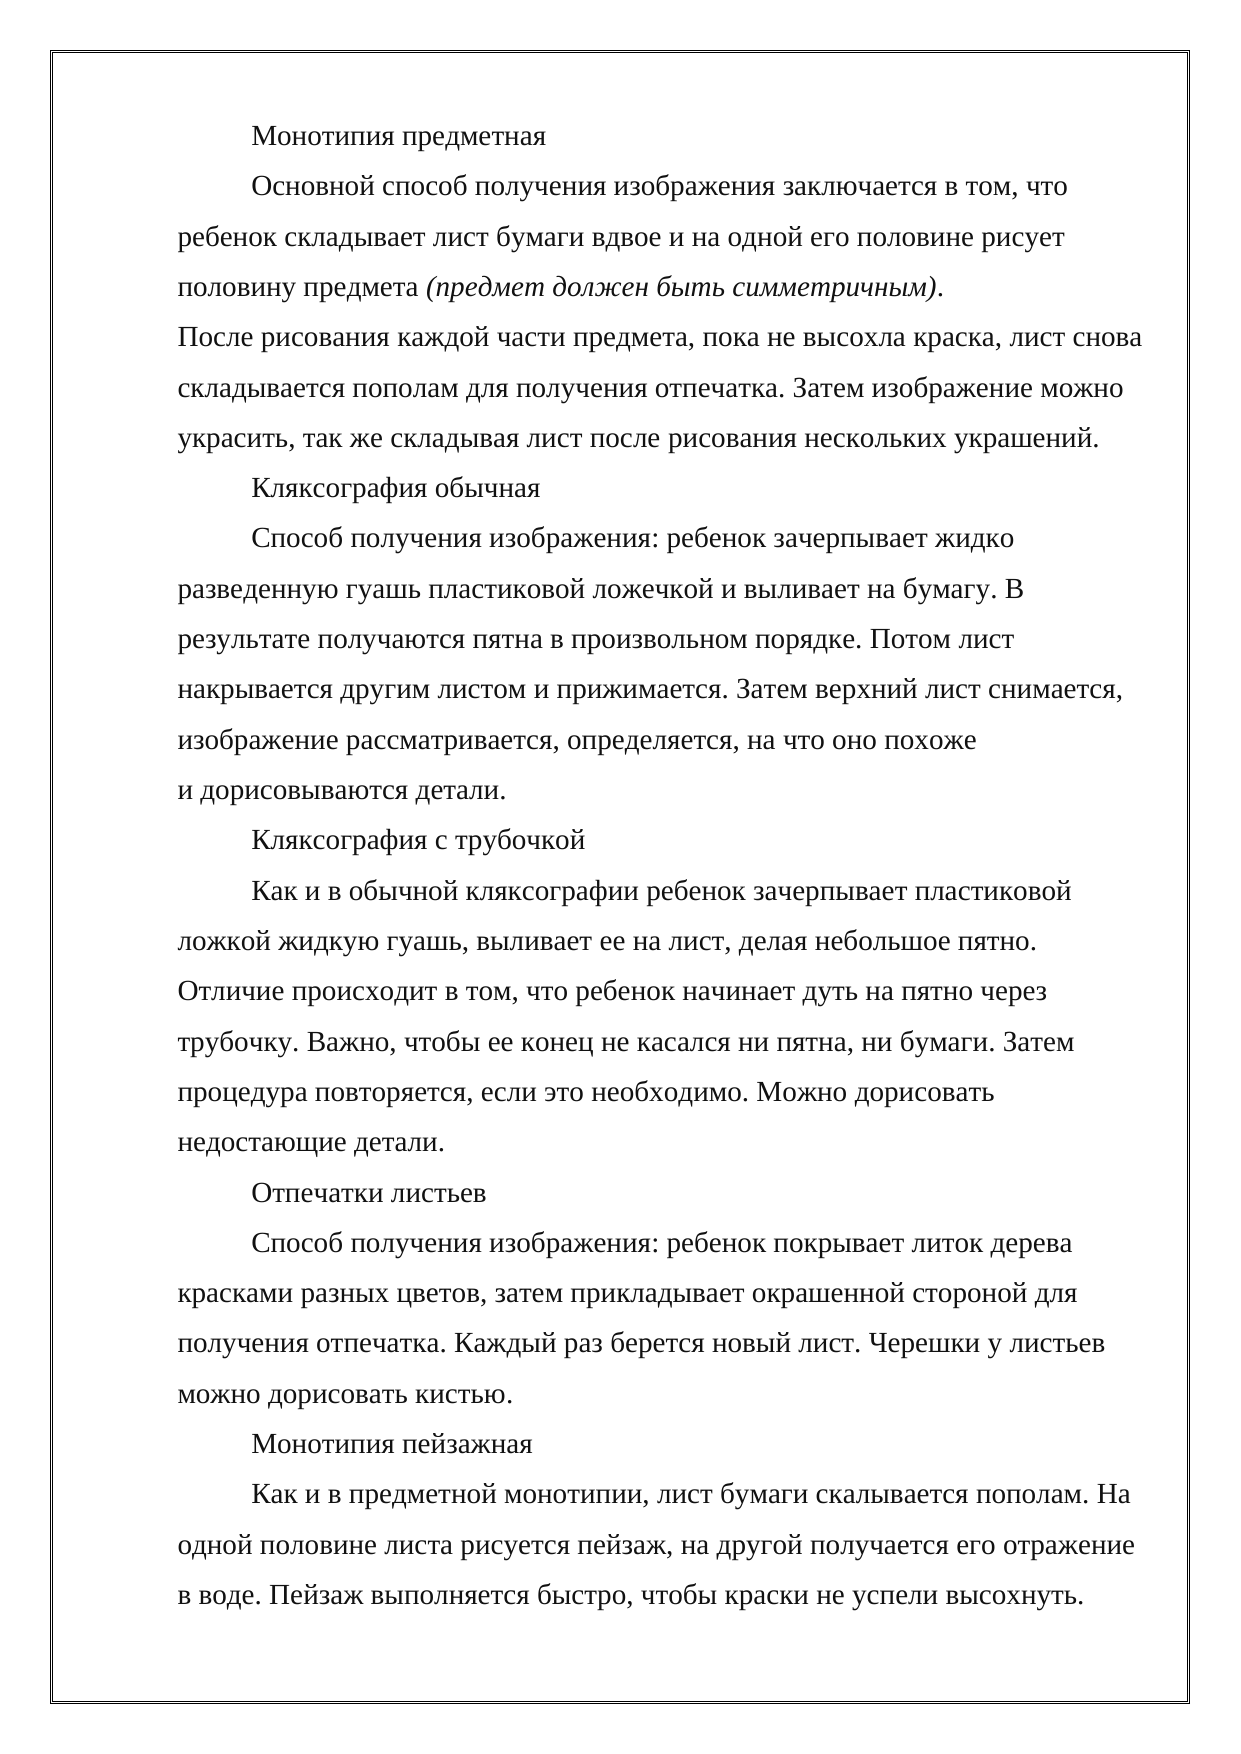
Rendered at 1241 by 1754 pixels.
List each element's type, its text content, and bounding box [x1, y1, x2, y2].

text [177, 1477, 1152, 1611]
text Как и в обычной кляксографии ребенок зачерпывает пластиковой ложкой жидкую гуашь, выливает ее на лист, делая небольшое пятно. Отличие происходит в том, что ребенок начинает дуть на пятно через трубочку. Важно, чтобы ее конец не касался ни пятна, ни бумаги. Затем процедура повторяется, если это необходимо. Можно дорисовать недостающие детали. [177, 873, 1152, 1158]
text Способ получения изображения: ребенок покрывает литок дерева красками разных цветов, затем прикладывает окрашенной стороной для получения отпечатка. Каждый раз берется новый лист. Черешки у листьев можно дорисовать кистью. [177, 1225, 1152, 1409]
text Основной способ получения изображения заключается в том, что ребенок складывает лист бумаги вдвое и на одной его половине рисует половину предмета (предмет должен быть симметричным). После рисования каждой части предмета, пока не высохла краска, лист снова складывается пополам для получения отпечатка. Затем изображение можно украсить, так же складывая лист после рисования нескольких украшений. [177, 168, 1152, 453]
text Кляксография обычная [177, 470, 1152, 504]
text Монотипия пейзажная [177, 1426, 1152, 1460]
text Монотипия предметная [177, 118, 1152, 152]
text Способ получения изображения: ребенок зачерпывает жидко разведенную гуашь пластиковой ложечкой и выливает на бумагу. В результате получаются пятна в произвольном порядке. Потом лист накрывается другим листом и прижимается. Затем верхний лист снимается, изображение рассматривается, определяется, на что оно похоже и дорисовываются детали. [177, 521, 1152, 806]
text Кляксография с трубочкой [177, 822, 1152, 856]
text Отпечатки листьев [177, 1175, 1152, 1208]
